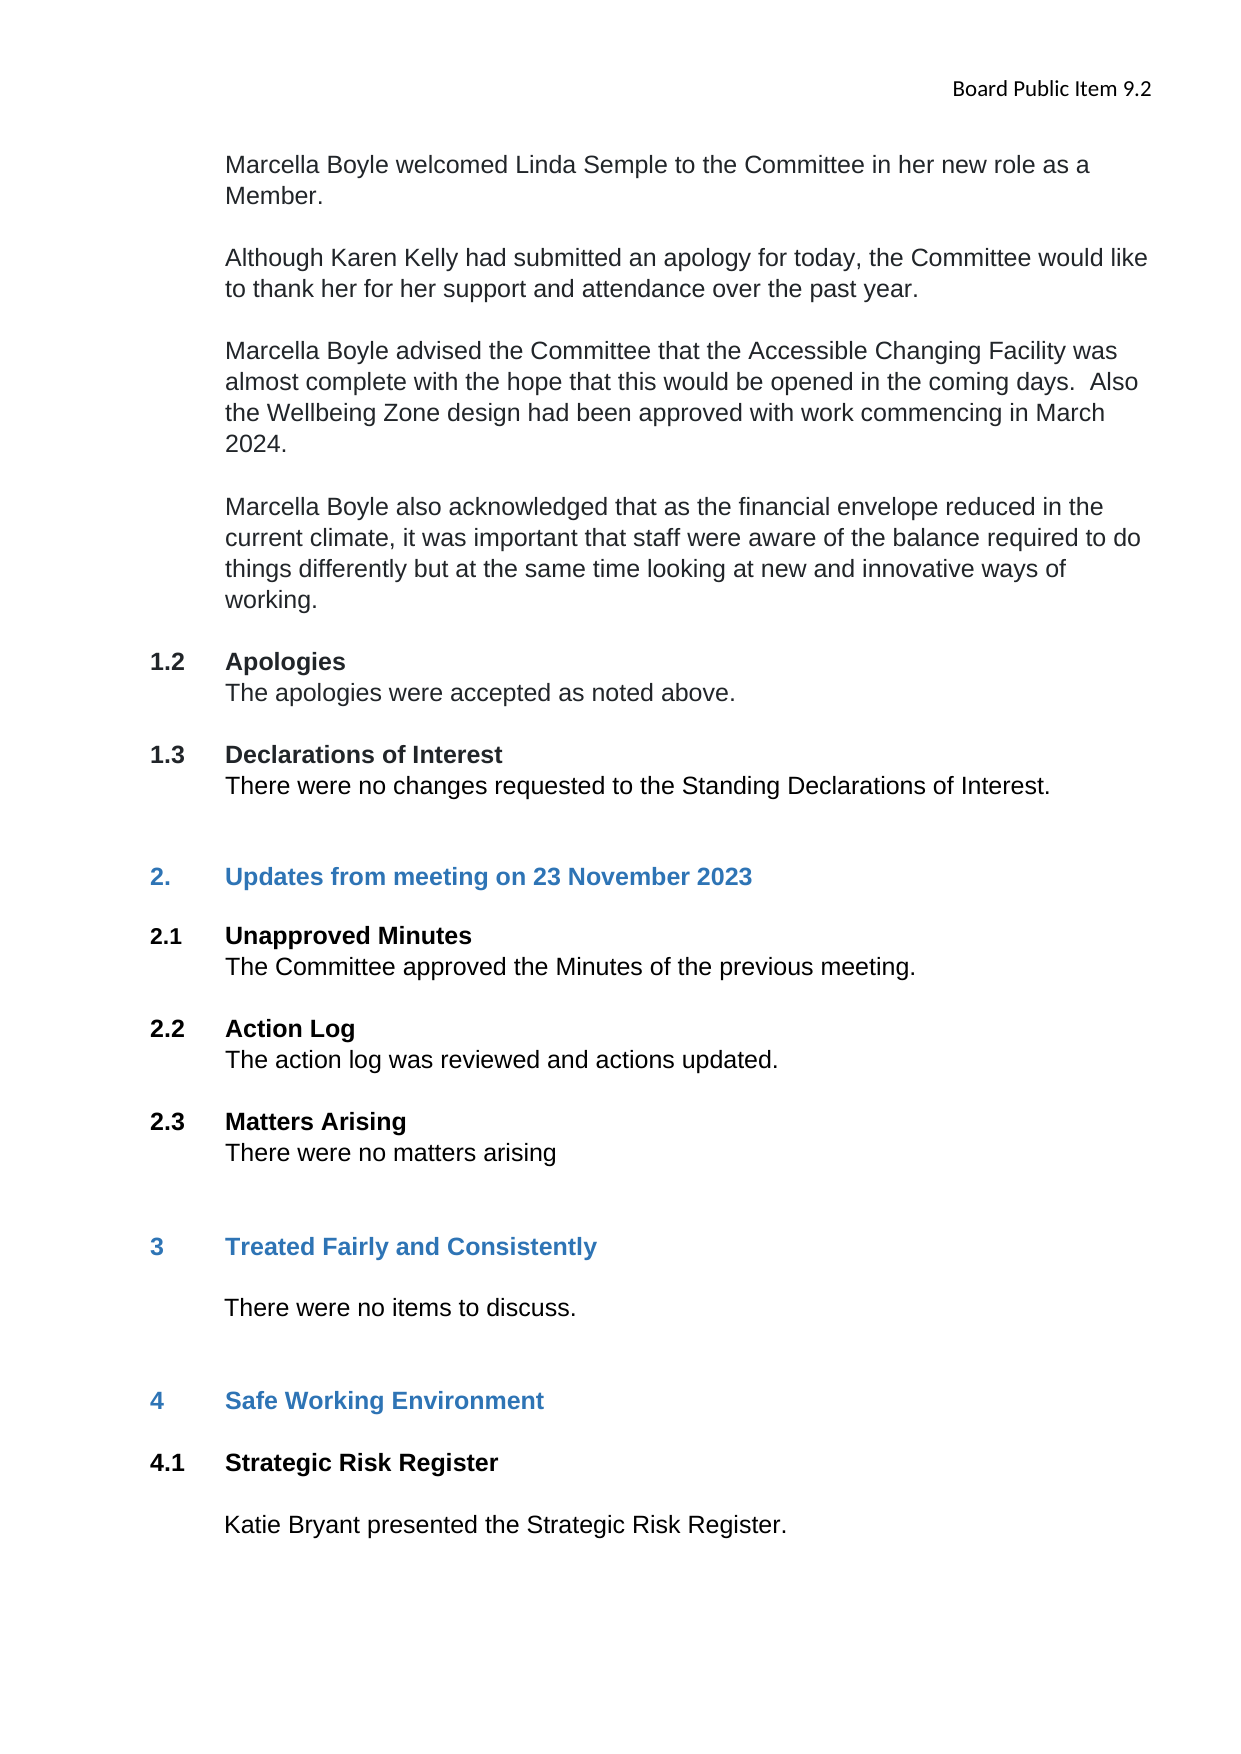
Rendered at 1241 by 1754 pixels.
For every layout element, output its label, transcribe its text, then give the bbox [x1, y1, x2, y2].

text 1.2 Apologies [150, 647, 1152, 675]
text 2.3 Matters Arising [150, 1107, 1152, 1136]
text There were no changes requested to the Standing Declarations of Interest. [150, 771, 1117, 799]
text 2.2 Action Log [150, 1014, 1152, 1043]
text Marcella Boyle advised the Committee that the Accessible Changing Facility was almost complete with the hope that this would be opened in the coming days. Also the Wellbeing Zone design had been approved with work commencing in March 2024. [225, 336, 1152, 458]
text Marcella Boyle welcomed Linda Semple to the Committee in her new role as a Member. [225, 150, 1152, 210]
text Marcella Boyle also acknowledged that as the financial envelope reduced in the current climate, it was important that staff were aware of the balance required to do things differently but at the same time looking at new and innovative ways of working. [225, 491, 1152, 613]
text The action log was reviewed and actions updated. [150, 1045, 1152, 1074]
text 1.3 Declarations of Interest [150, 740, 1152, 768]
text 4 Safe Working Environment [150, 1386, 1152, 1415]
text The apologies were accepted as noted above. [150, 678, 1152, 706]
text 2.1 Unapproved Minutes [150, 921, 1152, 950]
text The Committee approved the Minutes of the previous meeting. [150, 952, 1152, 981]
text 4.1 Strategic Risk Register [150, 1448, 1152, 1477]
text 2. Updates from meeting on 23 November 2023 [150, 862, 1152, 890]
text 3 Treated Fairly and Consistently [150, 1232, 1152, 1260]
text There were no matters arising [150, 1138, 1152, 1167]
text Although Karen Kelly had submitted an apology for today, the Committee would like to thank her for her support and attendance over the past year. [225, 243, 1152, 303]
text There were no items to discuss. [224, 1293, 1152, 1322]
text Katie Bryant presented the Strategic Risk Register. [224, 1510, 1152, 1539]
